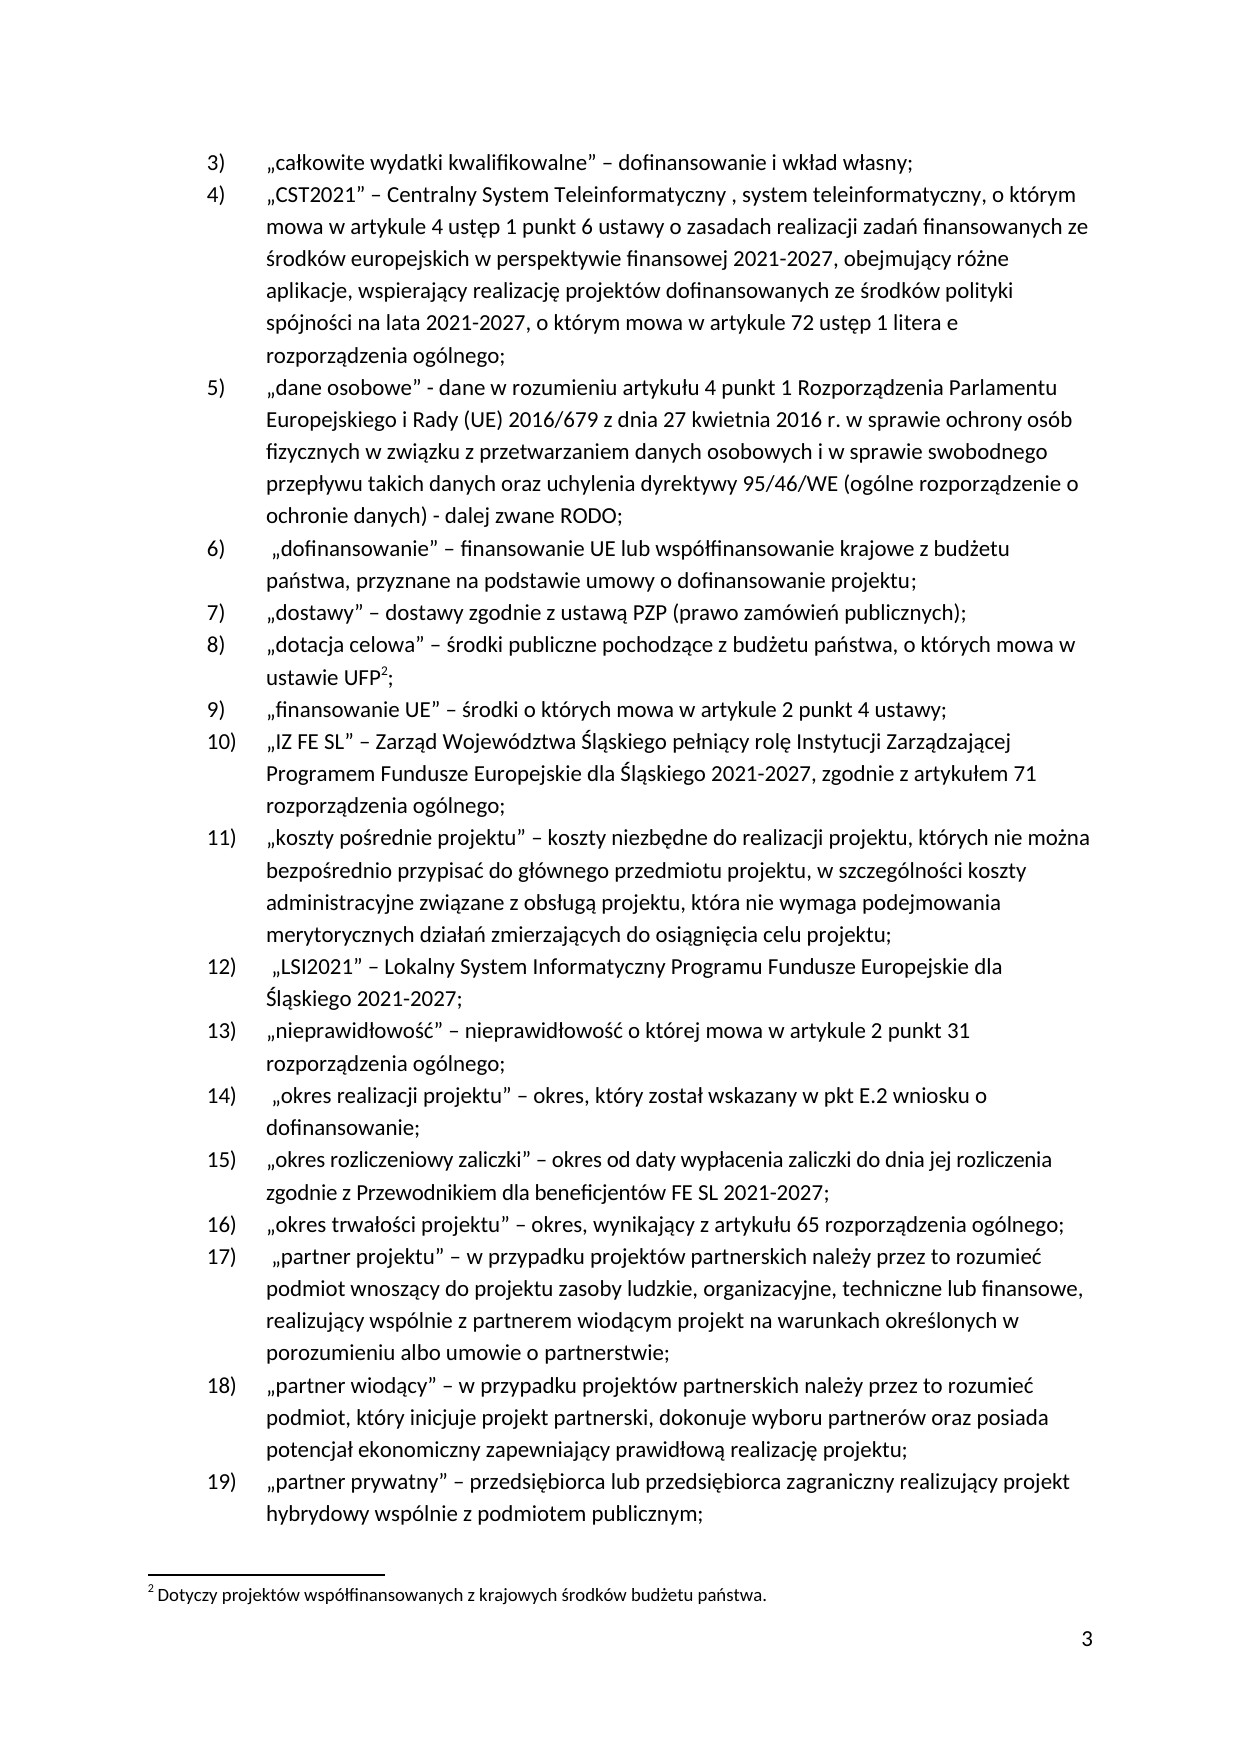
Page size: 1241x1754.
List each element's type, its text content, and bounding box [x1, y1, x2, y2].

list „nieprawidłowość” – nieprawidłowość o której mowa w artykule 2 punkt 31 rozporządzenia ogólnego; [207, 1017, 1093, 1077]
list „okres rozliczeniowy zaliczki” – okres od daty wypłacenia zaliczki do dnia jej rozliczenia zgodnie z Przewodnikiem dla beneficjentów FE SL 2021-2027; [207, 1145, 1093, 1206]
list „dotacja celowa” – środki publiczne pochodzące z budżetu państwa, o których mowa w ustawie UFP; [207, 630, 1093, 691]
list „partner projektu” – w przypadku projektów partnerskich należy przez to rozumieć podmiot wnoszący do projektu zasoby ludzkie, organizacyjne, techniczne lub finansowe, realizujący wspólnie z partnerem wiodącym projekt na warunkach określonych w porozumieniu albo umowie o partnerstwie; [207, 1242, 1093, 1367]
list „dane osobowe” - dane w rozumieniu artykułu 4 punkt 1 Rozporządzenia Parlamentu Europejskiego i Rady (UE) 2016/679 z dnia 27 kwietnia 2016 r. w sprawie ochrony osób fizycznych w związku z przetwarzaniem danych osobowych i w sprawie swobodnego przepływu takich danych oraz uchylenia dyrektywy 95/46/WE (ogólne rozporządzenie o ochronie danych) - dalej zwane RODO; [207, 373, 1093, 530]
list „partner wiodący” – w przypadku projektów partnerskich należy przez to rozumieć podmiot, który inicjuje projekt partnerski, dokonuje wyboru partnerów oraz posiada potencjał ekonomiczny zapewniający prawidłową realizację projektu; [207, 1371, 1093, 1463]
list „całkowite wydatki kwalifikowalne” – dofinansowanie i wkład własny; [207, 148, 1093, 176]
list „okres realizacji projektu” – okres, który został wskazany w pkt E.2 wniosku o dofinansowanie; [207, 1081, 1093, 1141]
list „finansowanie UE” – środki o których mowa w artykule 2 punkt 4 ustawy; [207, 695, 1093, 723]
list „partner prywatny” – przedsiębiorca lub przedsiębiorca zagraniczny realizujący projekt hybrydowy wspólnie z podmiotem publicznym; [207, 1467, 1093, 1527]
list „dostawy” – dostawy zgodnie z ustawą PZP (prawo zamówień publicznych); [207, 598, 1093, 626]
list „CST2021” – Centralny System Teleinformatyczny , system teleinformatyczny, o którym mowa w artykule 4 ustęp 1 punkt 6 ustawy o zasadach realizacji zadań finansowanych ze środków europejskich w perspektywie finansowej 2021-2027, obejmujący różne aplikacje, wspierający realizację projektów dofinansowanych ze środków polityki spójności na lata 2021-2027, o którym mowa w artykule 72 ustęp 1 litera e rozporządzenia ogólnego; [207, 180, 1093, 369]
list „LSI2021” – Lokalny System Informatyczny Programu Fundusze Europejskie dla Śląskiego 2021-2027; [207, 952, 1093, 1012]
list „dofinansowanie” – finansowanie UE lub współfinansowanie krajowe z budżetu państwa, przyznane na podstawie umowy o dofinansowanie projektu; [207, 534, 1093, 594]
list „koszty pośrednie projektu” – koszty niezbędne do realizacji projektu, których nie można bezpośrednio przypisać do głównego przedmiotu projektu, w szczególności koszty administracyjne związane z obsługą projektu, która nie wymaga podejmowania merytorycznych działań zmierzających do osiągnięcia celu projektu; [207, 823, 1093, 948]
list „IZ FE SL” – Zarząd Województwa Śląskiego pełniący rolę Instytucji Zarządzającej Programem Fundusze Europejskie dla Śląskiego 2021-2027, zgodnie z artykułem 71 rozporządzenia ogólnego; [207, 727, 1093, 819]
list „okres trwałości projektu” – okres, wynikający z artykułu 65 rozporządzenia ogólnego; [207, 1210, 1093, 1238]
